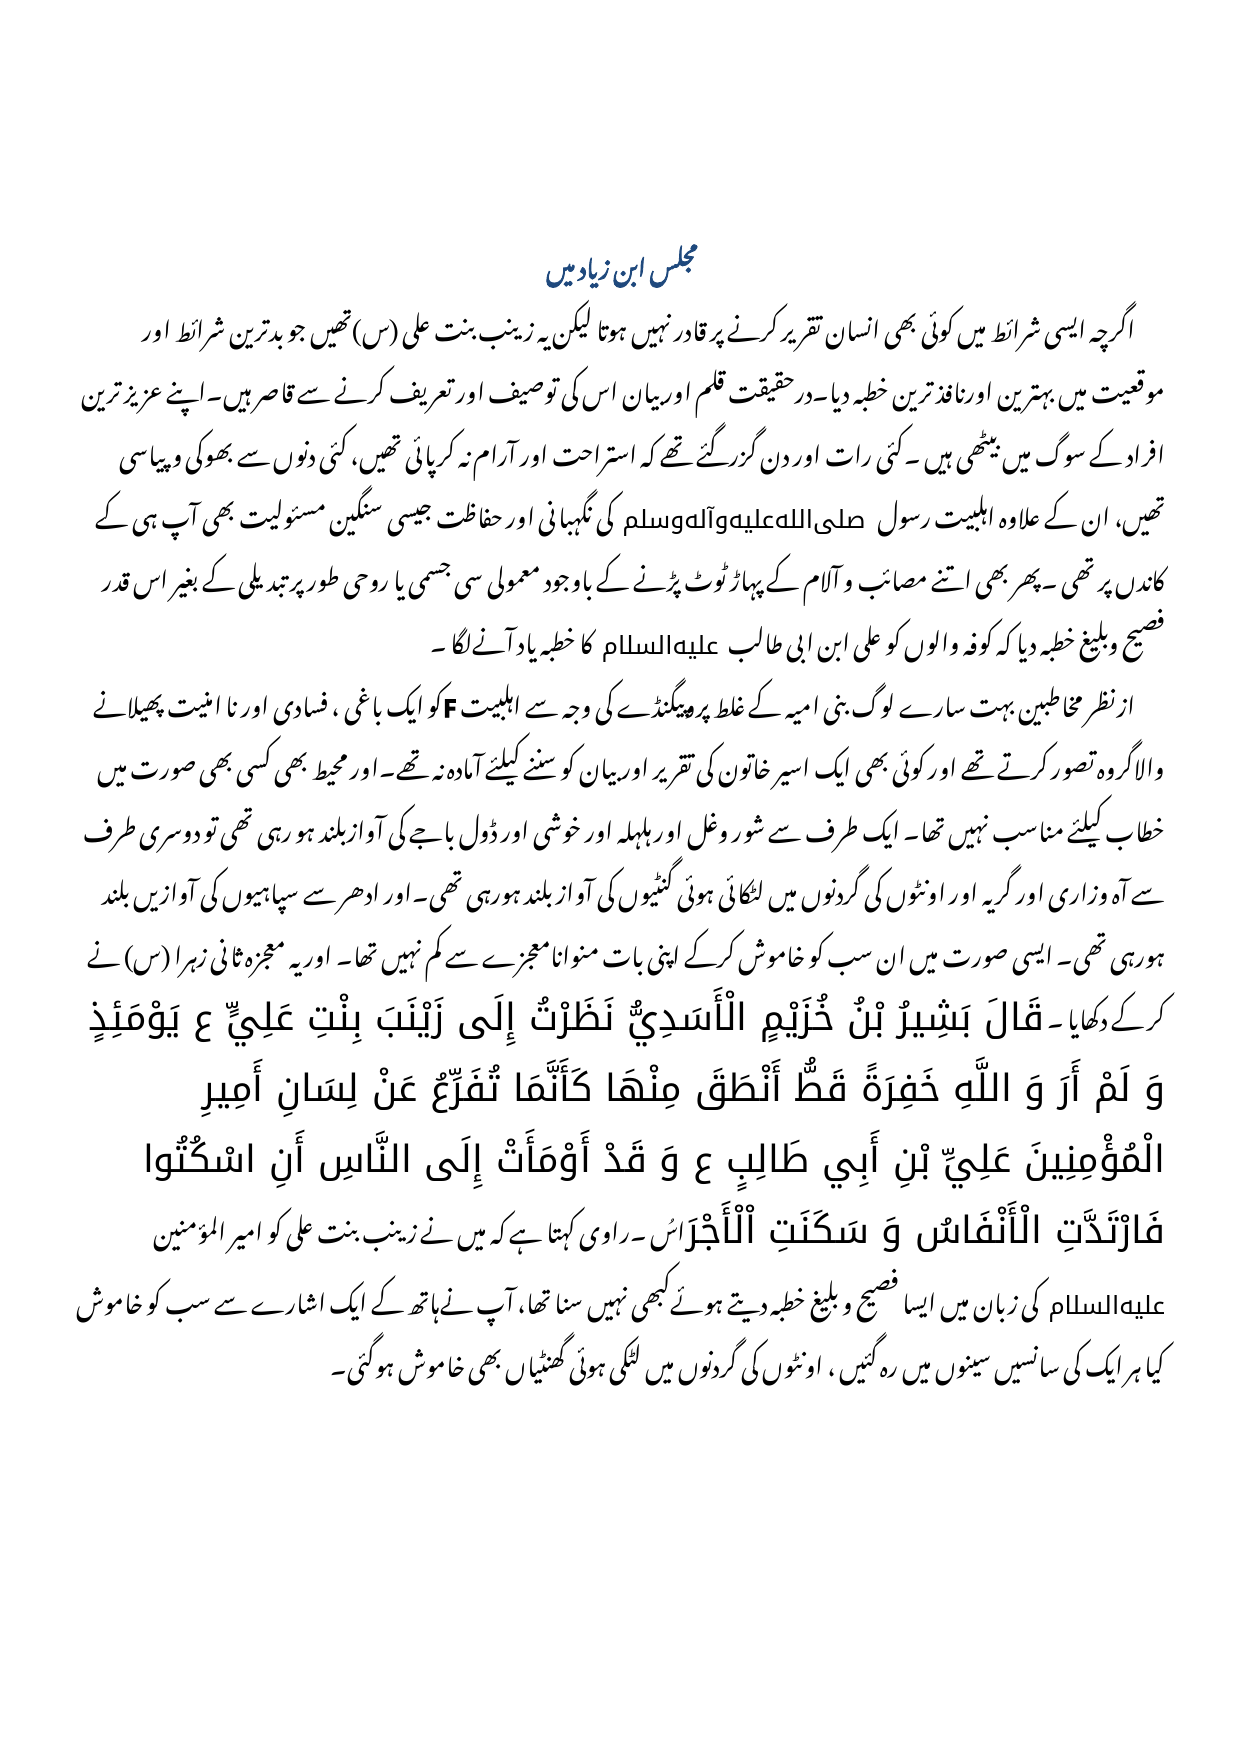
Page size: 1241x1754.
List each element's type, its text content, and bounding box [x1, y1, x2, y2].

text ازنظر مخاطبین بہت سارے لوگ بنی امیہ کے غلط پروپیگنڈے کی وجہ سے اہلبیت Fکو ایک باغی ، فسادی اور نا امنیت پھیلانے والاگروہ تصور کرتے تھے اور کوئی بھی ایک اسیر خاتون کی تقریر اور بیان کو سننے کیلئے آمادہ نہ تھے۔اور محیط بھی کسی بھی صورت میں خطاب کیلئے مناسب نہیں تھا۔ ایک طرف سے شور وغل اور ہلہلہ اور خوشی اور ڈول باجے کی آوازبلند ہو رہی تھی تو دوسری طرف سے آہ وزاری اور گریہ اور اونٹوں کی گردنوں میں لٹکائی ہوئی گنٹیوں کی آواز بلند ہورہی تھی۔اور ادھر سے سپاہیوں کی آوازیں بلند ہورہی تھی۔ ایسی صورت میں ان سب کو خاموش کرکے اپنی بات منوانامعجزے سے کم نہیں تھا۔ اور یہ معجزہ ثانی زہرا (س) نے کر کے دکھایا ۔ قَالَ بَشِيرُ بْنُ خُزَيْمٍ الْأَسَدِيُّ نَظَرْتُ إِلَى زَيْنَبَ بِنْتِ عَلِيٍّ ع يَوْمَئِذٍ وَ لَمْ أَرَ وَ اللَّهِ خَفِرَةً قَطُّ أَنْطَقَ مِنْهَا كَأَنَّمَا تُفَرِّعُ عَنْ لِسَانِ أَمِيرِ الْمُؤْمِنِينَ عَلِيِّ بْنِ أَبِي طَالِبٍ ع وَ قَدْ أَوْمَأَتْ إِلَى النَّاسِ أَنِ اسْكُتُوا فَارْتَدَّتِ الْأَنْفَاسُ وَ سَكَنَتِ اْلْأَجْرَاسُ ۔راوی کہتا ہے کہ میں نے زینب بنت علی کو امیر المؤمنین عليه‌السلام کی زبان میں ایسا فصیح و بلیغ خطبہ دیتے ہوئےکبھی نہیں سنا تھا، آپ نےہاتھ کے ایک اشارے سے سب کو خاموش کیا ہر ایک کی سانسیں سینوں میں رہ گئیں ، اونٹوں کی گردنوں میں لٹکی ہوئی گھنٹیاں بھی خاموش ہوگئی۔ [75, 669, 1165, 1392]
text اگرچہ ایسی شرائط میں کوئی بھی انسان تقریر کرنے پر قادر نہیں ہوتا لیکن یہ زینب بنت علی (س)تھیں جو بدترین شرائط اور موقعیت میں بہترین اورنافذ ترین خطبہ دیا۔درحقیقت قلم اور بیان اس کی توصیف اور تعریف کرنے سے قاصر ہیں۔اپنے عزیز ترین افراد کے سوگ میں بیٹھی ہیں ۔کئی رات اور دن گزرگئے تھے کہ استراحت اور آرام نہ کرپائی تھیں، کئی دنوں سے بھوکی وپیاسی تھیں، ان کے علاوہ اہلبیت رسول صلى‌الله‌عليه‌وآله‌وسلم کی نگہبانی اور حفاظت جیسی سنگین مسئولیت بھی آپ ہی کے کاندں پر تھی ۔پھر بھی اتنے مصائب و آلام کے پہاڑ ٹوٹ پڑنے کے باوجود معمولی سی جسمی یا روحی طور پر تبدیلی کے بغیر اس قدر فصیح وبلیغ خطبہ دیا کہ کوفہ والوں کو علی ابن ابی طالب عليه‌السلام کا خطبہ یاد آنےلگا ۔ [75, 294, 1165, 669]
subtitle مجلس ابن زیاد میں [75, 231, 1165, 294]
